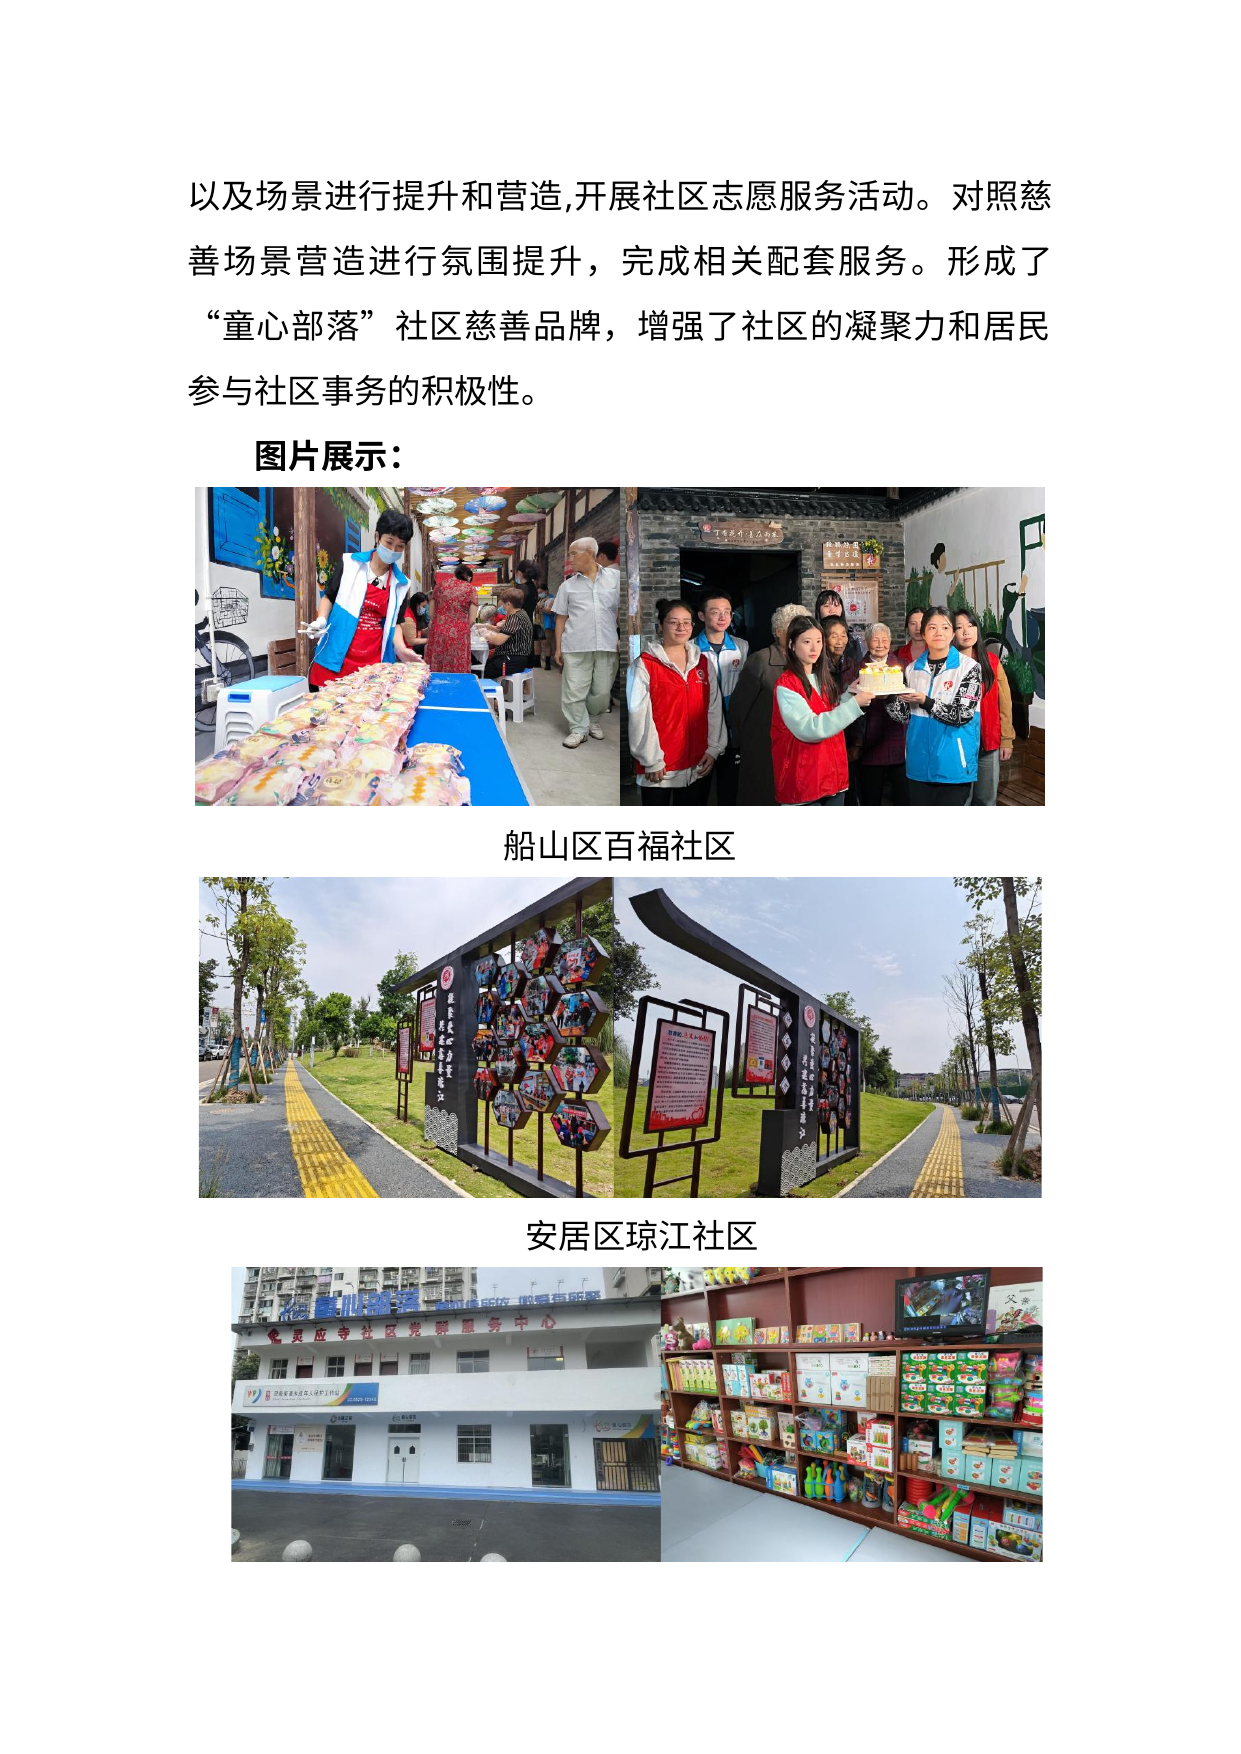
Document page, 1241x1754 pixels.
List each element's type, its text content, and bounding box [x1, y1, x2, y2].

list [187, 162, 1053, 422]
picture [195, 487, 1045, 806]
text 船山区百福社区 [187, 812, 1053, 877]
picture [198, 877, 1042, 1198]
text 安居区琼江社区 [187, 1202, 1053, 1267]
picture [231, 1267, 1043, 1562]
text 图片展示： [187, 422, 1053, 487]
